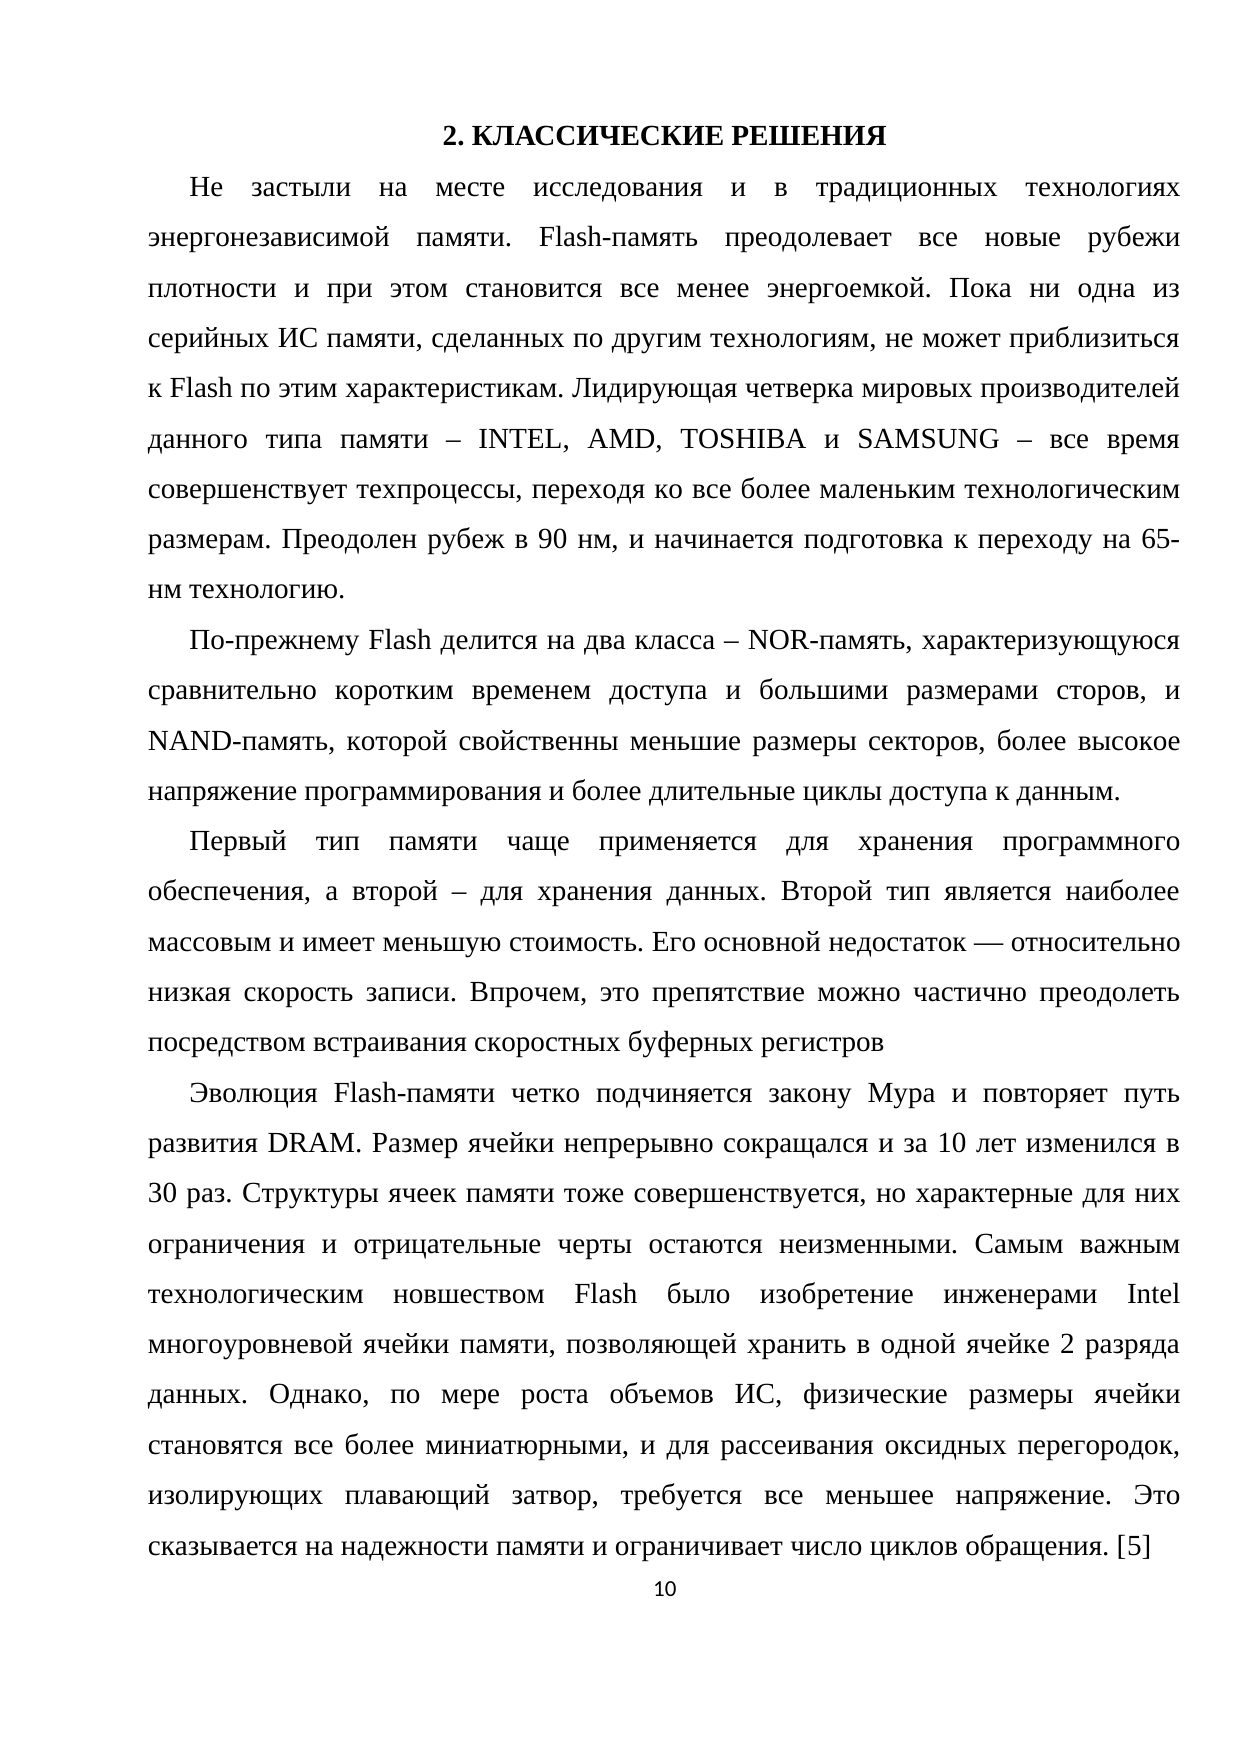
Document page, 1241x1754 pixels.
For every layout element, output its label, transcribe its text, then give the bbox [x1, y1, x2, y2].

text По-прежнему Flash делится на два класса – NOR-память, характеризующуюся сравнительно коротким временем доступа и большими размерами сторов, и NAND-память, которой свойственны меньшие размеры секторов, более высокое напряжение программирования и более длительные циклы доступа к данным. [148, 622, 1181, 806]
text Эволюция Flash-памяти четко подчиняется закону Мура и повторяет путь развития DRAM. Размер ячейки непрерывно сокращался и за 10 лет изменился в 30 раз. Структуры ячеек памяти тоже совершенствуется, но характерные для них ограничения и отрицательные черты остаются неизменными. Самым важным технологическим новшеством Flash было изобретение инженерами Intel многоуровневой ячейки памяти, позволяющей хранить в одной ячейке 2 разряда данных. Однако, по мере роста объемов ИС, физические размеры ячейки становятся все более миниатюрными, и для рассеивания оксидных перегородок, изолирующих плавающий затвор, требуется все меньшее напряжение. Это сказывается на надежности памяти и ограничивает число циклов обращения. [5] [148, 1075, 1181, 1561]
text Первый тип памяти чаще применяется для хранения программного обеспечения, а второй – для хранения данных. Второй тип является наиболее массовым и имеет меньшую стоимость. Его основной недостаток — относительно низкая скорость записи. Впрочем, это препятствие можно частично преодолеть посредством встраивания скоростных буферных регистров [148, 823, 1181, 1058]
text Не застыли на месте исследования и в традиционных технологиях энергонезависимой памяти. Flash-память преодолевает все новые рубежи плотности и при этом становится все менее энергоемкой. Пока ни одна из серийных ИС памяти, сделанных по другим технологиям, не может приблизиться к Flash по этим характеристикам. Лидирующая четверка мировых производителей данного типа памяти – INTEL, AMD, TOSHIBA и SAMSUNG – все время совершенствует техпроцессы, переходя ко все более маленьким технологическим размерам. Преодолен рубеж в 90 нм, и начинается подготовка к переходу на 65-нм технологию. [148, 169, 1181, 605]
subtitle 2. КЛАССИЧЕСКИЕ РЕШЕНИЯ [148, 118, 1181, 152]
